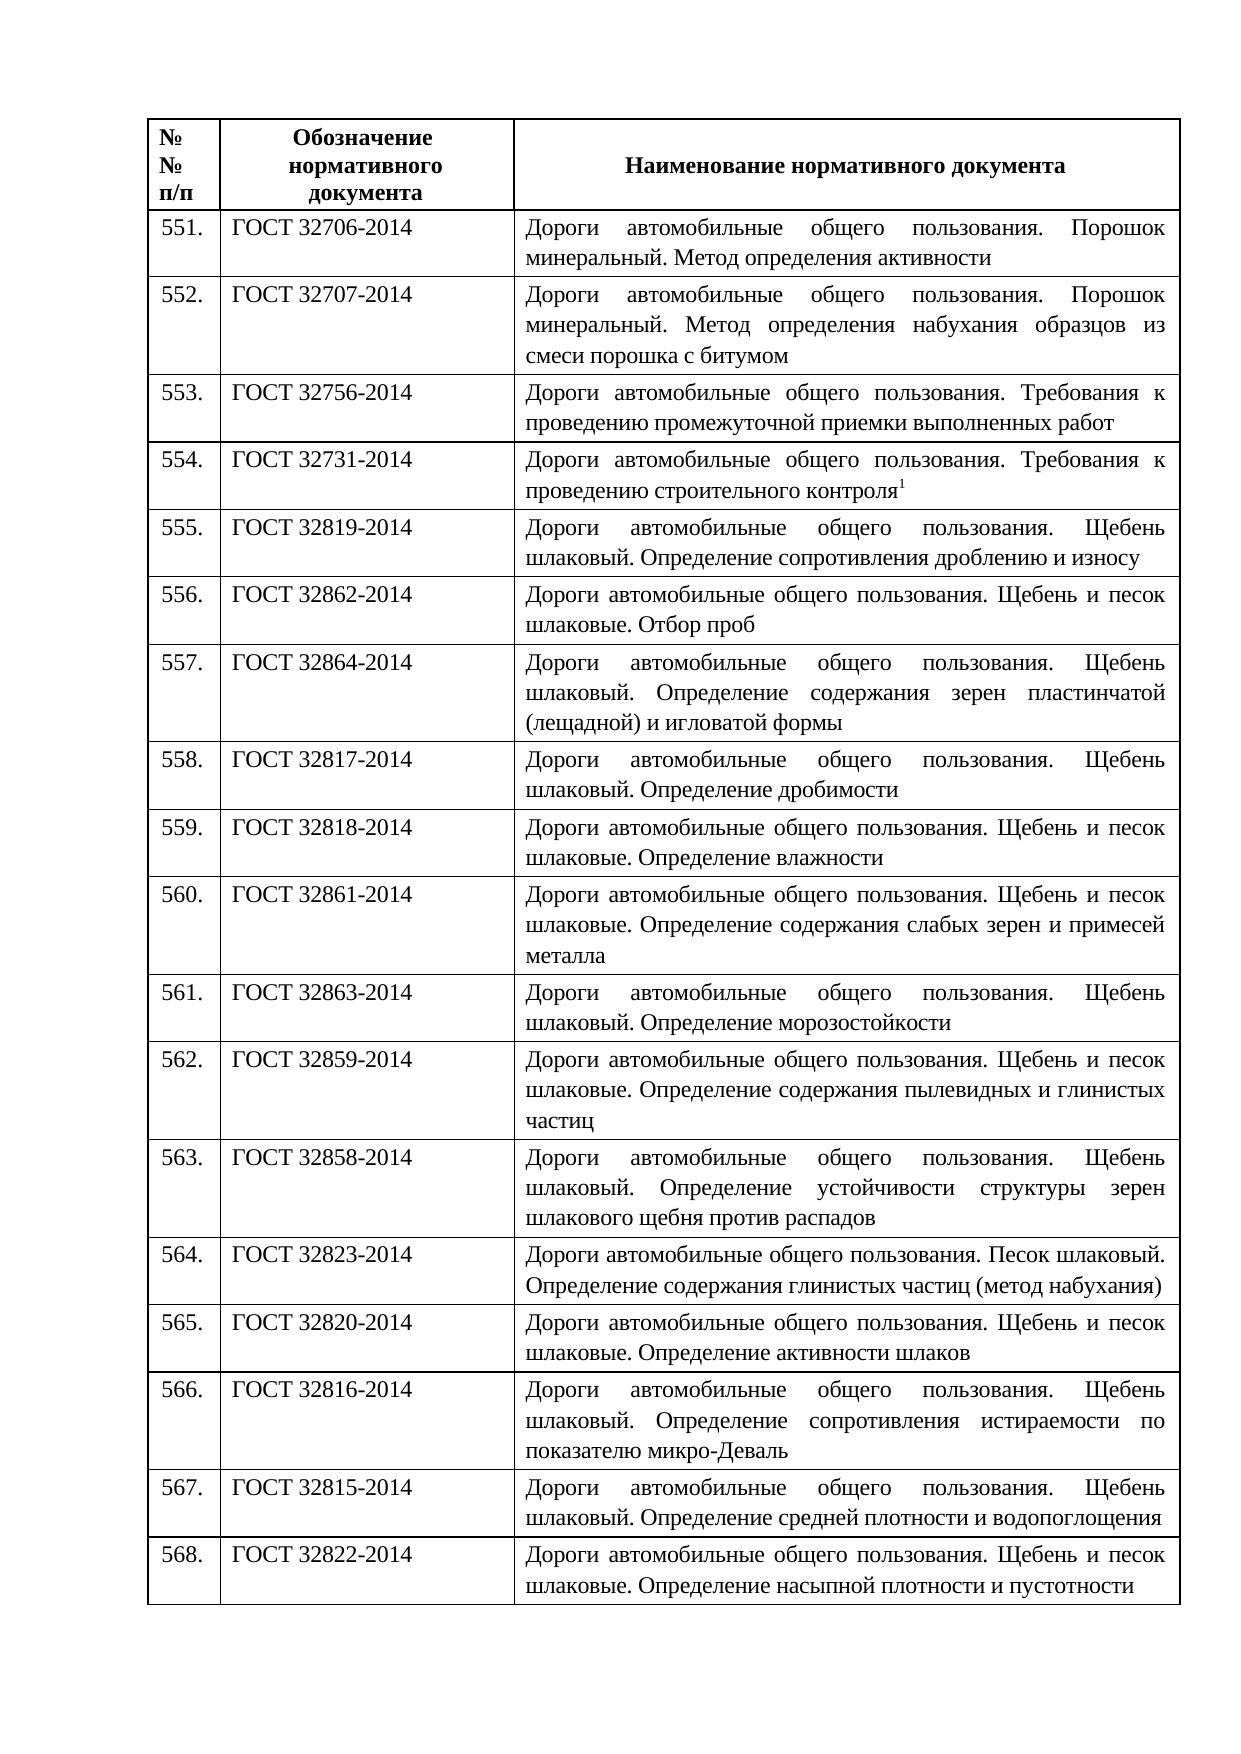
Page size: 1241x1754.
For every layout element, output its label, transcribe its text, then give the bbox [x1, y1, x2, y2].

table_cell [149, 577, 220, 643]
table_cell ГОСТ 32823-2014 [221, 1238, 514, 1304]
table_cell Дороги автомобильные общего пользования. Щебень шлаковый. Определение содержания зерен пластинчатой (лещадной) и игловатой формы [515, 645, 1179, 741]
table_cell Дороги автомобильные общего пользования. Щебень и песок шлаковые. Отбор проб [515, 577, 1179, 643]
table_cell [149, 810, 220, 876]
table_cell [149, 1305, 220, 1371]
table_cell [149, 742, 220, 809]
table_cell [149, 645, 220, 741]
table_cell ГОСТ 32818-2014 [221, 810, 514, 876]
table_cell Дороги автомобильные общего пользования. Щебень шлаковый. Определение устойчивости структуры зерен шлакового щебня против распадов [515, 1140, 1179, 1237]
table_cell Дороги автомобильные общего пользования. Щебень и песок шлаковые. Определение содержания слабых зерен и примесей металла [515, 877, 1179, 974]
table_header №№ п/п [149, 120, 219, 209]
table_cell [149, 443, 220, 509]
table_cell [149, 211, 220, 276]
table_cell [149, 975, 220, 1041]
table_cell [149, 1538, 220, 1604]
table_cell Дороги автомобильные общего пользования. Щебень шлаковый. Определение средней плотности и водопоглощения [515, 1470, 1179, 1536]
table_cell Дороги автомобильные общего пользования. Порошок минеральный. Метод определения активности [515, 211, 1179, 276]
table_cell Дороги автомобильные общего пользования. Щебень и песок шлаковые. Определение содержания пылевидных и глинистых частиц [515, 1042, 1179, 1139]
table_cell ГОСТ 32859-2014 [221, 1042, 514, 1139]
table_cell [149, 1042, 220, 1139]
table_cell ГОСТ 32858-2014 [221, 1140, 514, 1237]
table_cell ГОСТ 32864-2014 [221, 645, 514, 741]
table_cell [149, 277, 220, 374]
table_cell ГОСТ 32731-2014 [221, 443, 514, 509]
table_cell Дороги автомобильные общего пользования. Щебень и песок шлаковые. Определение влажности [515, 810, 1179, 876]
table_cell ГОСТ 32817-2014 [221, 742, 514, 809]
table_cell Дороги автомобильные общего пользования. Щебень шлаковый. Определение сопротивления истираемости по показателю микро-Деваль [515, 1373, 1179, 1469]
table_cell ГОСТ 32756-2014 [221, 375, 514, 441]
table_cell ГОСТ 32706-2014 [221, 211, 514, 276]
table_cell [149, 510, 220, 576]
table_cell ГОСТ 32822-2014 [221, 1538, 514, 1604]
table_header Наименование нормативного документа [515, 120, 1179, 209]
table_cell [149, 1470, 220, 1536]
table_cell Дороги автомобильные общего пользования. Щебень шлаковый. Определение сопротивления дроблению и износу [515, 510, 1179, 576]
table_cell Дороги автомобильные общего пользования. Щебень и песок шлаковые. Определение активности шлаков [515, 1305, 1179, 1371]
table_header Обозначение нормативного документа [221, 120, 513, 209]
table_cell Дороги автомобильные общего пользования. Требования к проведению строительного контроля1 [515, 443, 1179, 509]
table_cell [149, 1373, 220, 1469]
table_cell Дороги автомобильные общего пользования. Требования к проведению промежуточной приемки выполненных работ [515, 375, 1179, 441]
table_cell ГОСТ 32861-2014 [221, 877, 514, 974]
table_cell ГОСТ 32863-2014 [221, 975, 514, 1041]
table_cell [149, 877, 220, 974]
table_cell Дороги автомобильные общего пользования. Порошок минеральный. Метод определения набухания образцов из смеси порошка с битумом [515, 277, 1179, 374]
table_cell ГОСТ 32707-2014 [221, 277, 514, 374]
table_cell ГОСТ 32815-2014 [221, 1470, 514, 1536]
table_cell Дороги автомобильные общего пользования. Щебень шлаковый. Определение морозостойкости [515, 975, 1179, 1041]
table_cell Дороги автомобильные общего пользования. Песок шлаковый. Определение содержания глинистых частиц (метод набухания) [515, 1238, 1179, 1304]
table_cell [149, 1238, 220, 1304]
table_cell ГОСТ 32862-2014 [221, 577, 514, 643]
table_cell Дороги автомобильные общего пользования. Щебень и песок шлаковые. Определение насыпной плотности и пустотности [515, 1538, 1179, 1604]
table_cell ГОСТ 32820-2014 [221, 1305, 514, 1371]
table_cell ГОСТ 32819-2014 [221, 510, 514, 576]
table_cell Дороги автомобильные общего пользования. Щебень шлаковый. Определение дробимости [515, 742, 1179, 809]
table_cell [149, 1140, 220, 1237]
table_cell ГОСТ 32816-2014 [221, 1373, 514, 1469]
table_cell [149, 375, 220, 441]
